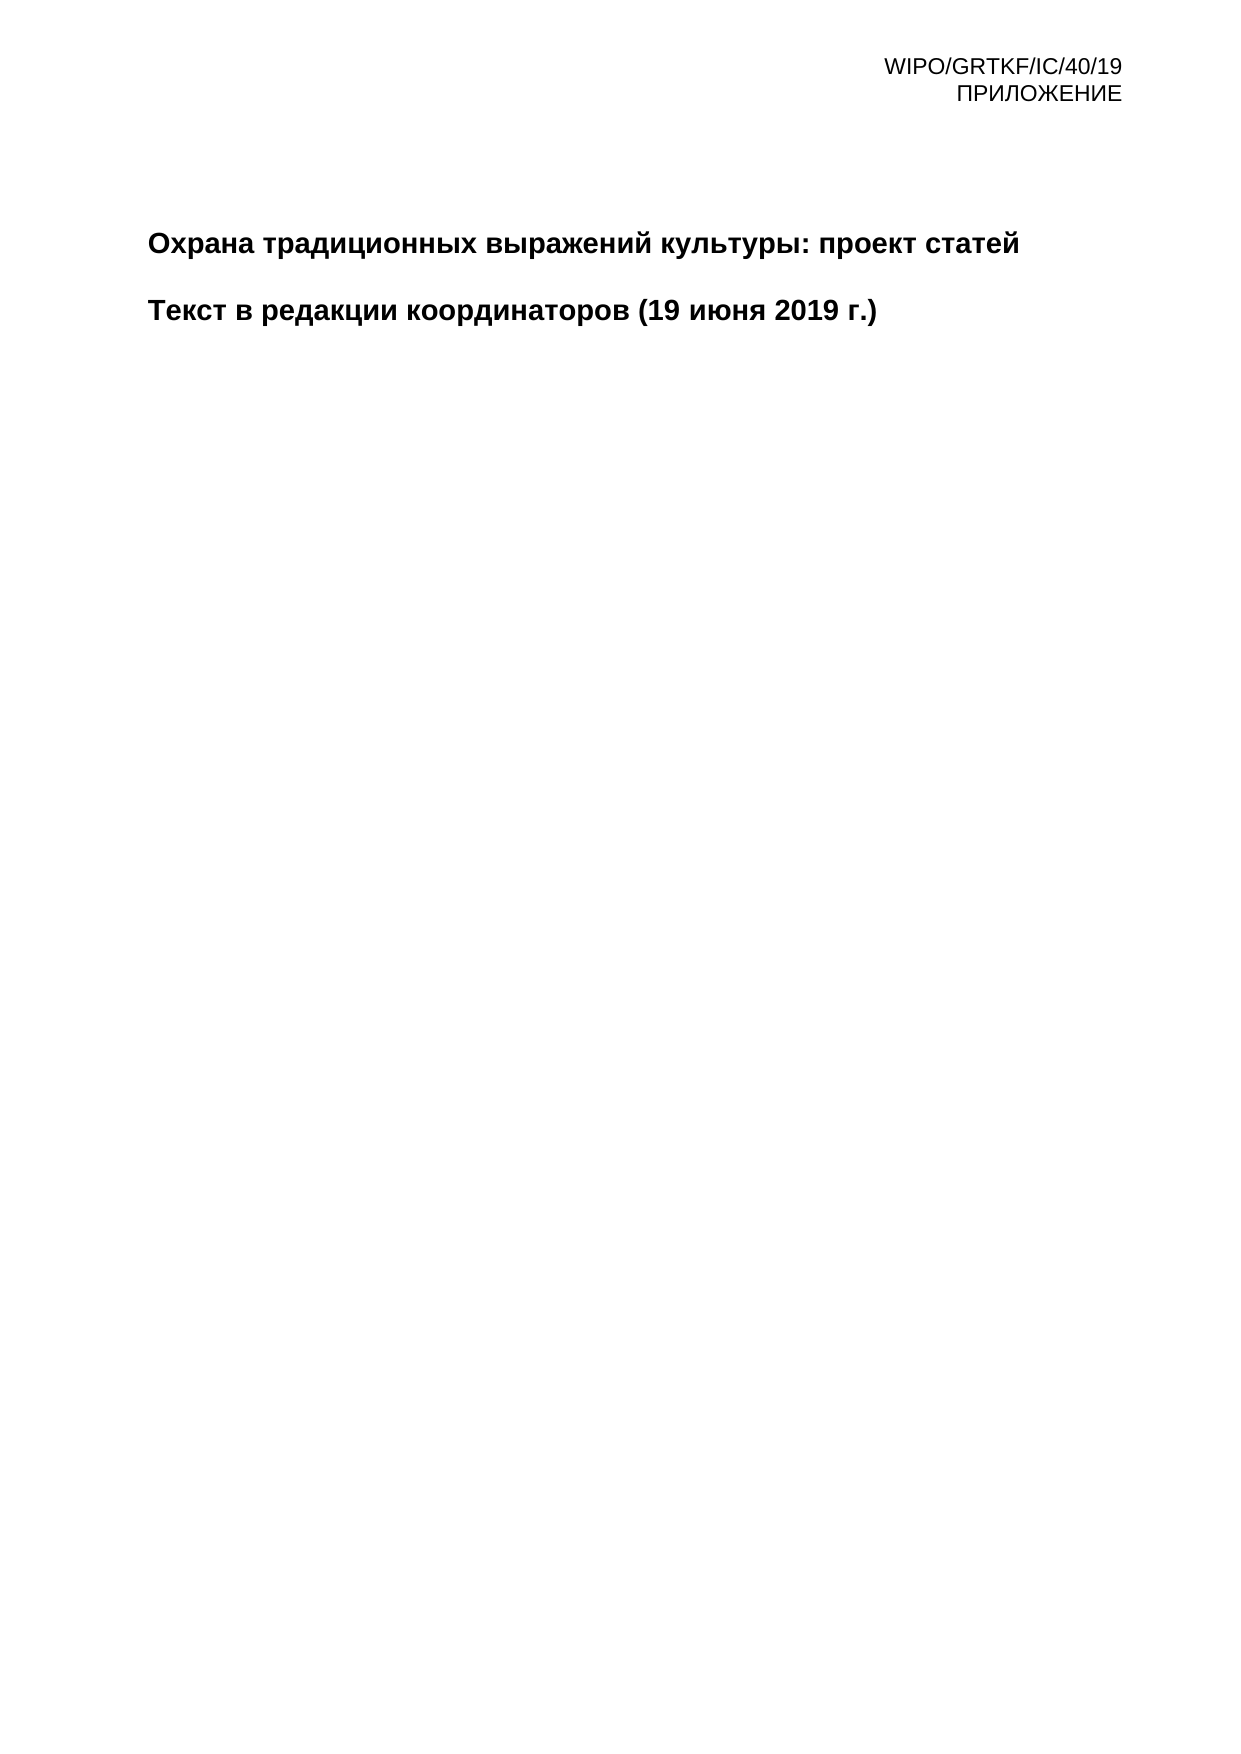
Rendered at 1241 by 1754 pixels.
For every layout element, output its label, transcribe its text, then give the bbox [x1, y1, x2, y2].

text Текст в редакции координаторов (19 июня 2019 г.) [148, 293, 1122, 326]
text Охрана традиционных выражений культуры: проект статей [148, 226, 1122, 259]
